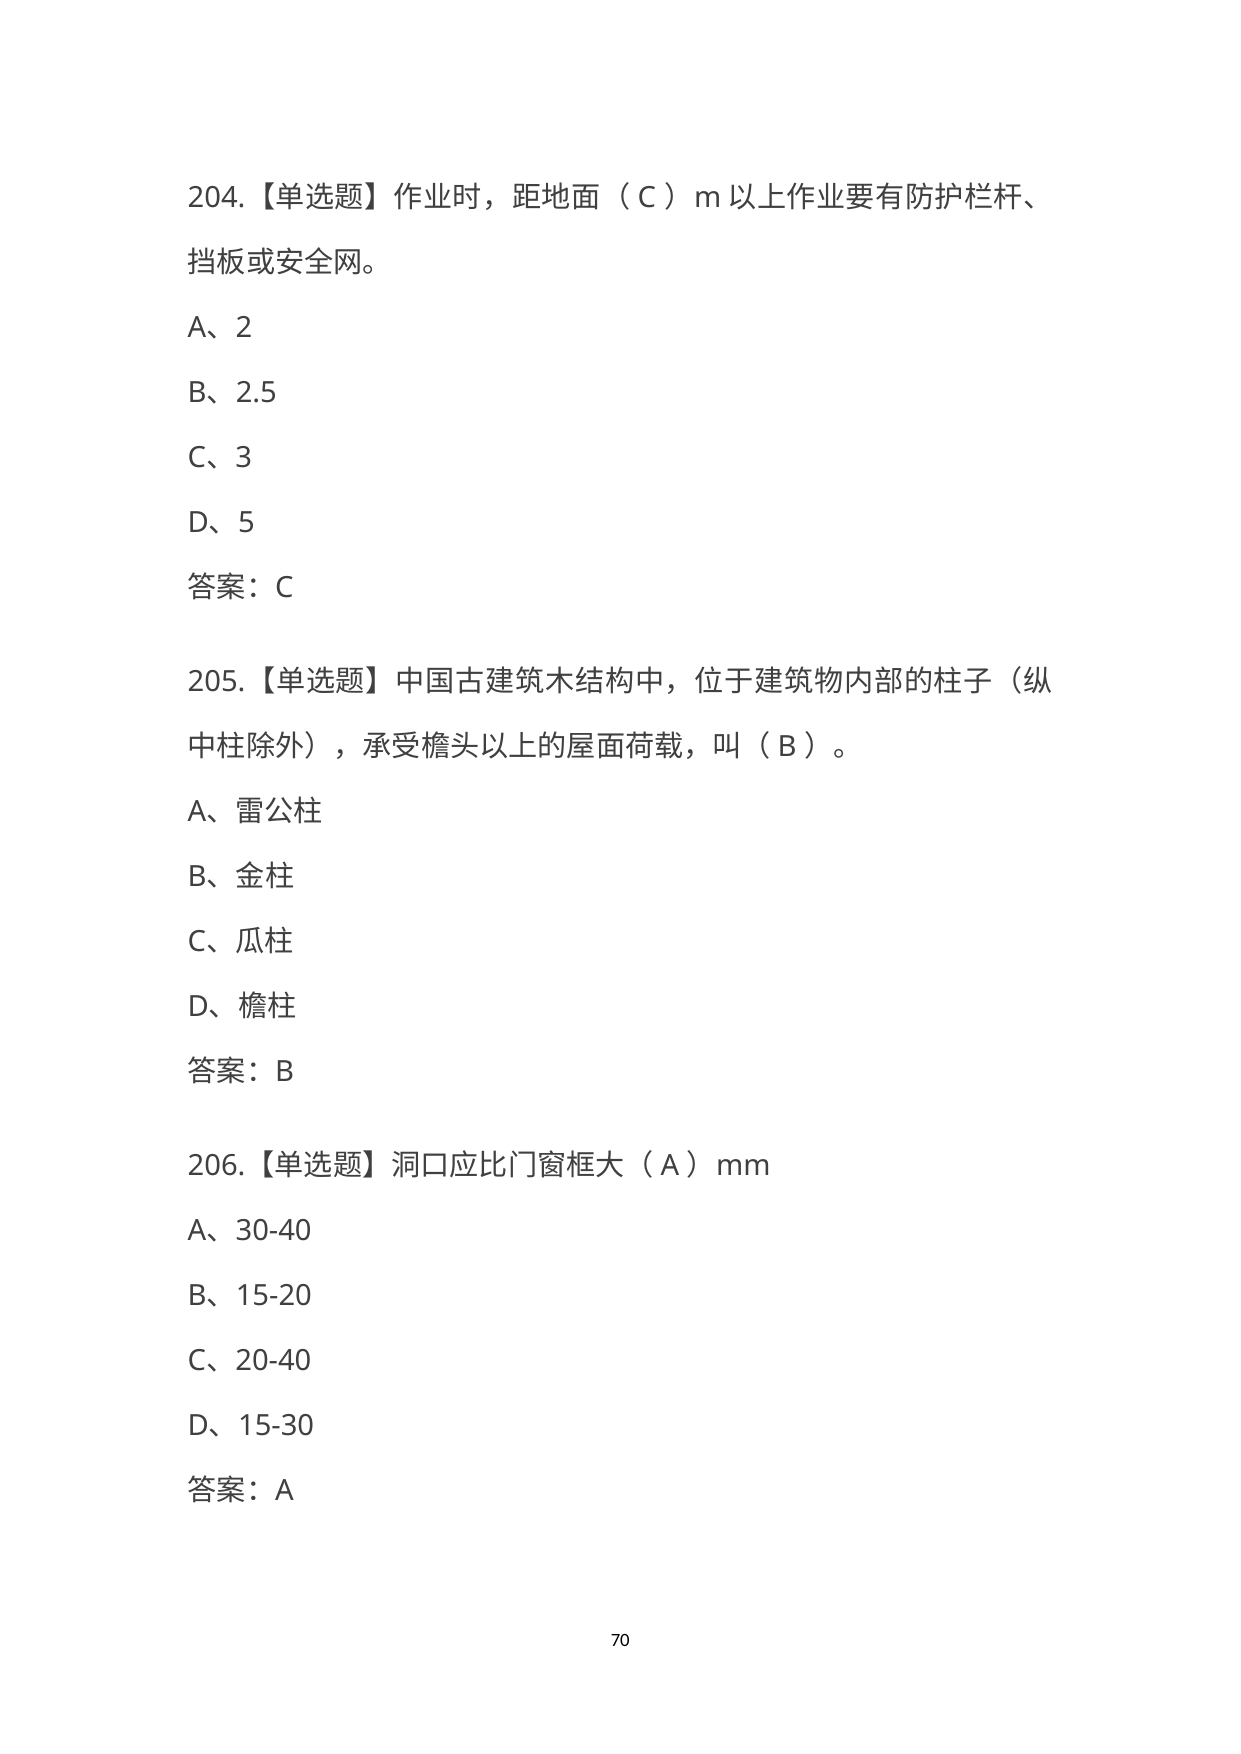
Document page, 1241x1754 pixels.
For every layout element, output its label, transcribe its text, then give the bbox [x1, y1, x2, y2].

text 204.【单选题】作业时，距地面（ C ）m以上作业要有防护栏杆、挡板或安全网。 A、2 B、2.5 C、3 D、5 答案：C [187, 162, 1053, 617]
text 205.【单选题】中国古建筑木结构中，位于建筑物内部的柱子（纵中柱除外），承受檐头以上的屋面荷载，叫（ B ）。 A、雷公柱 B、金柱 C、瓜柱 D、檐柱 答案：B [187, 646, 1053, 1101]
text 206.【单选题】洞口应比门窗框大（ A ）mm A、30-40 B、15-20 C、20-40 D、15-30 答案：A [187, 1130, 1053, 1520]
